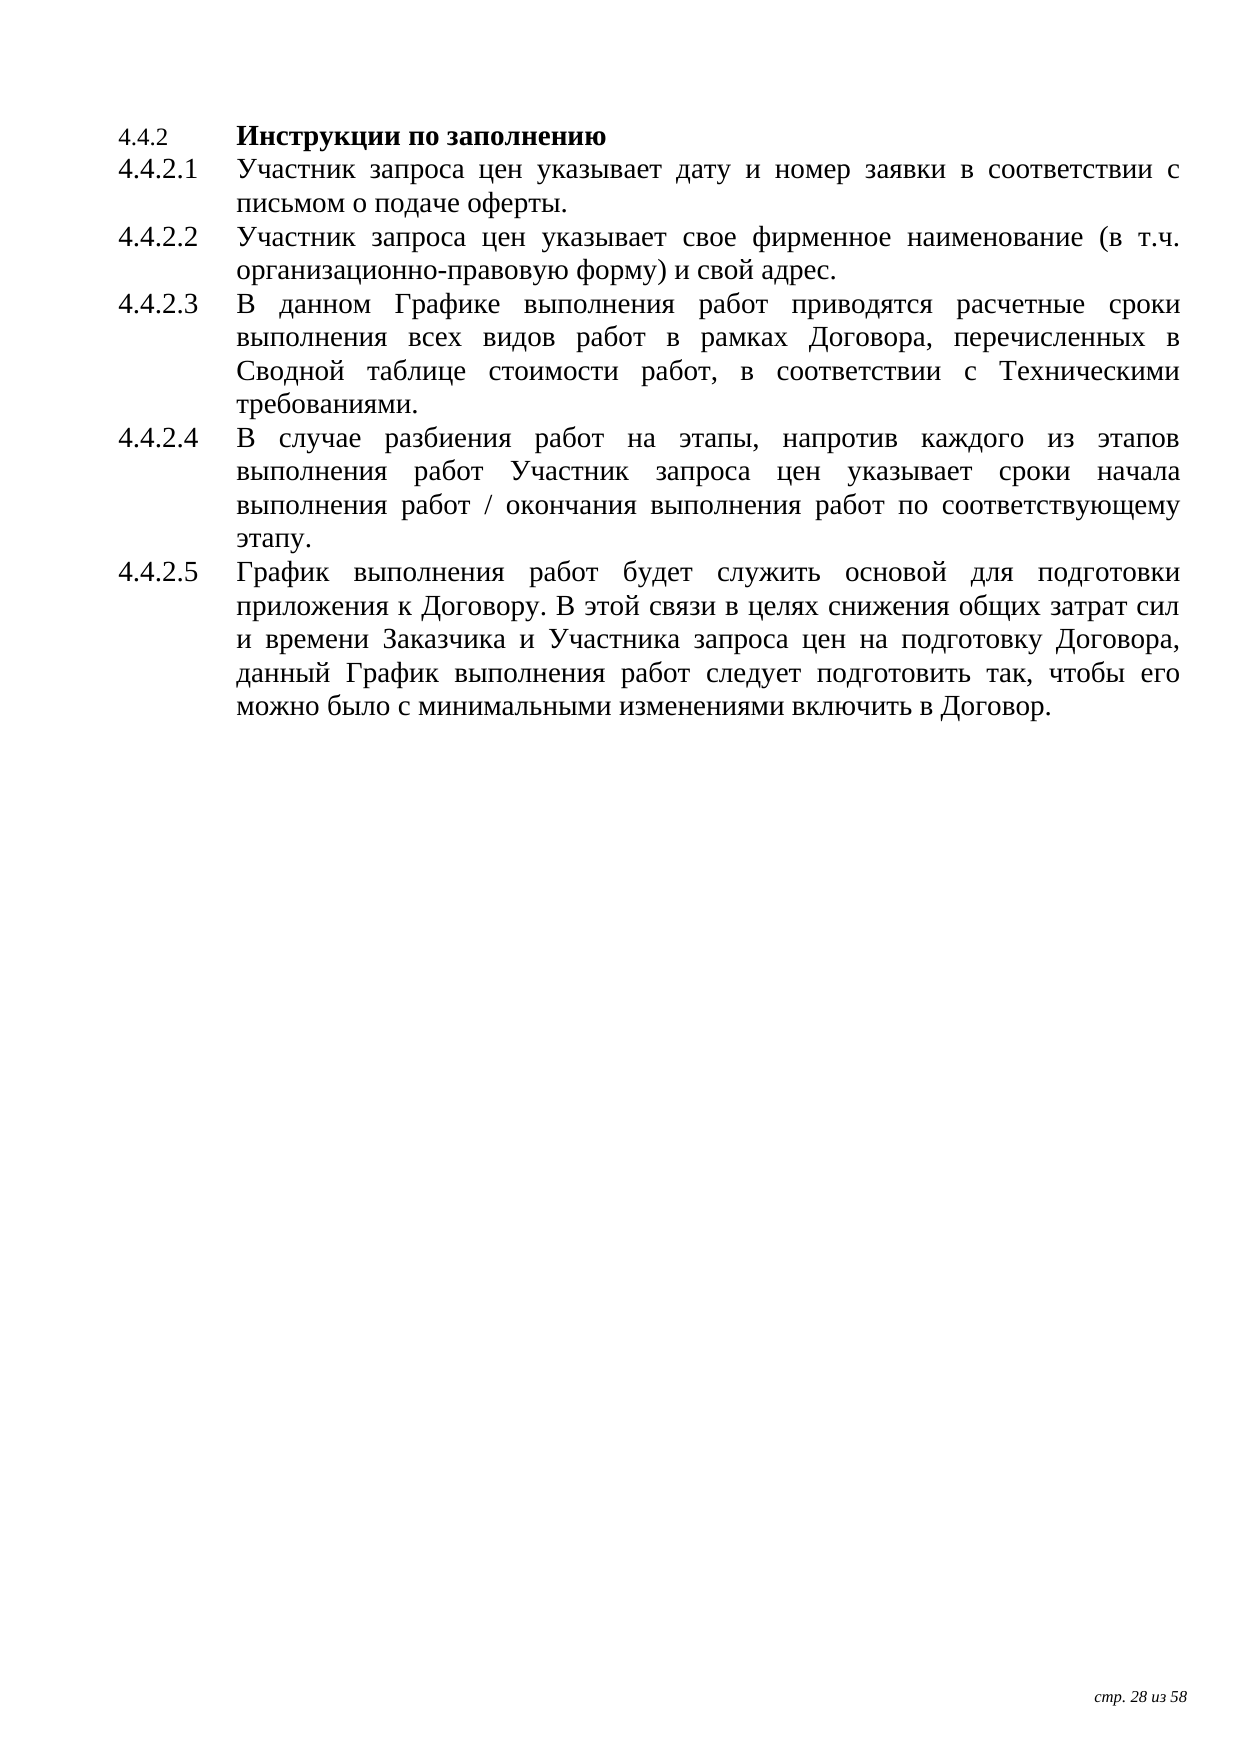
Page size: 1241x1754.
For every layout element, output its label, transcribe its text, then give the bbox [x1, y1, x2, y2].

text Инструкции по заполнению [118, 118, 1181, 152]
text В случае разбиения работ на этапы, напротив каждого из этапов выполнения работ Участник запроса цен указывает сроки начала выполнения работ / окончания выполнения работ по соответствующему этапу. [118, 420, 1181, 554]
text В данном Графике выполнения работ приводятся расчетные сроки выполнения всех видов работ в рамках Договора, перечисленных в Сводной таблице стоимости работ, в соответствии с Техническими требованиями. [118, 286, 1181, 420]
text Участник запроса цен указывает дату и номер заявки в соответствии с письмом о подаче оферты. [118, 152, 1181, 219]
text График выполнения работ будет служить основой для подготовки приложения к Договору. В этой связи в целях снижения общих затрат сил и времени Заказчика и Участника запроса цен на подготовку Договора, данный График выполнения работ следует подготовить так, чтобы его можно было с минимальными изменениями включить в Договор. [118, 554, 1181, 722]
text Участник запроса цен указывает свое фирменное наименование (в т.ч. организационно-правовую форму) и свой адрес. [118, 219, 1181, 286]
